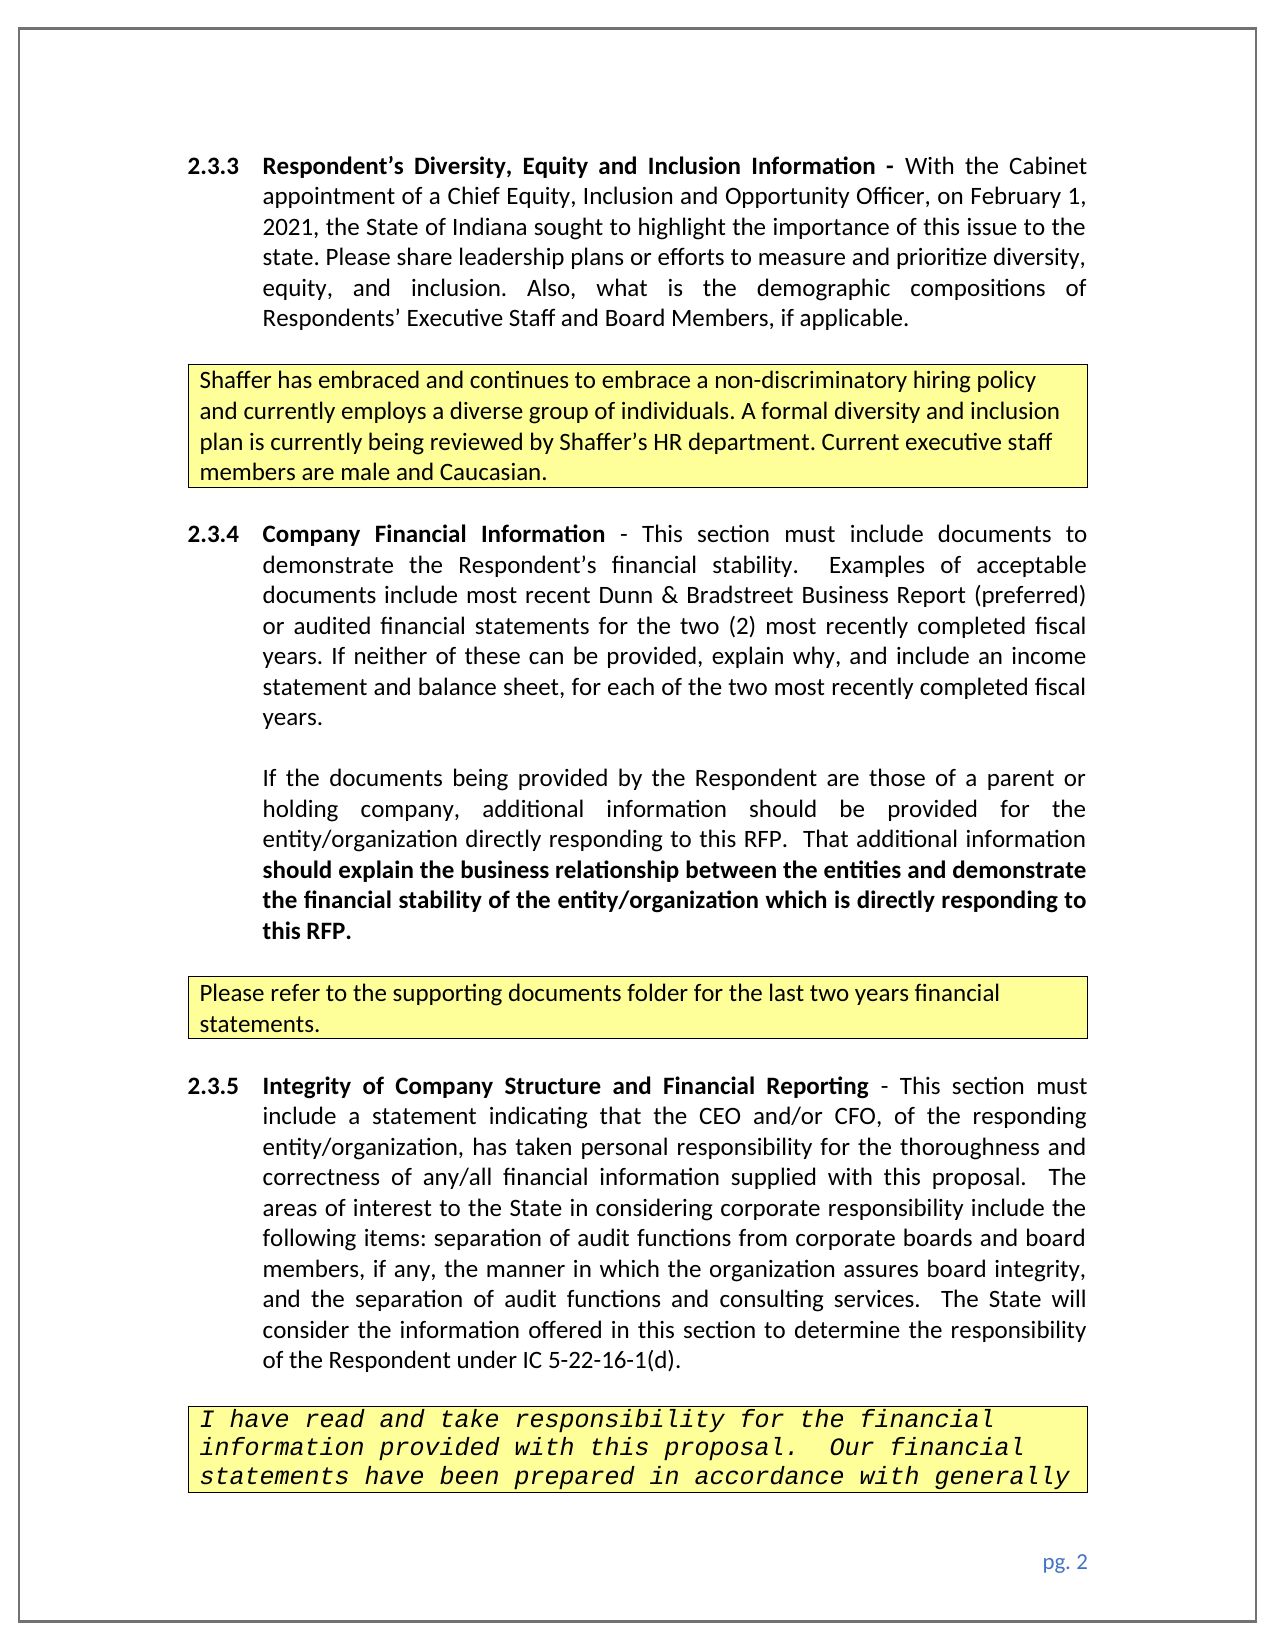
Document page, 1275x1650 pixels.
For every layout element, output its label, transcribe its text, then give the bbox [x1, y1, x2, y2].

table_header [189, 1407, 1087, 1492]
table_header Shaffer has embraced and continues to embrace a non-discriminatory hiring policy and currently employs a diverse group of individuals. A formal diversity and inclusion plan is currently being reviewed by Shaffer’s HR department. Current executive staff members are male and Caucasian. [189, 365, 1087, 487]
text If the documents being provided by the Respondent are those of a parent or holding company, additional information should be provided for the entity/organization directly responding to this RFP. That additional information should explain the business relationship between the entities and demonstrate the financial stability of the entity/organization which is directly responding to this RFP. [262, 762, 1087, 946]
list Company Financial Information - This section must include documents to demonstrate the Respondent’s financial stability. Examples of acceptable documents include most recent Dunn & Bradstreet Business Report (preferred) or audited financial statements for the two (2) most recently completed fiscal years. If neither of these can be provided, explain why, and include an income statement and balance sheet, for each of the two most recently completed fiscal years. [187, 518, 1087, 732]
list Integrity of Company Structure and Financial Reporting - This section must include a statement indicating that the CEO and/or CFO, of the responding entity/organization, has taken personal responsibility for the thoroughness and correctness of any/all financial information supplied with this proposal. The areas of interest to the State in considering corporate responsibility include the following items: separation of audit functions from corporate boards and board members, if any, the manner in which the organization assures board integrity, and the separation of audit functions and consulting services. The State will consider the information offered in this section to determine the responsibility of the Respondent under IC 5-22-16-1(d). [187, 1070, 1087, 1375]
table_header Please refer to the supporting documents folder for the last two years financial statements. [189, 977, 1087, 1038]
list Respondent’s Diversity, Equity and Inclusion Information - With the Cabinet appointment of a Chief Equity, Inclusion and Opportunity Officer, on February 1, 2021, the State of Indiana sought to highlight the importance of this issue to the state. Please share leadership plans or efforts to measure and prioritize diversity, equity, and inclusion. Also, what is the demographic compositions of Respondents’ Executive Staff and Board Members, if applicable. [187, 150, 1087, 333]
